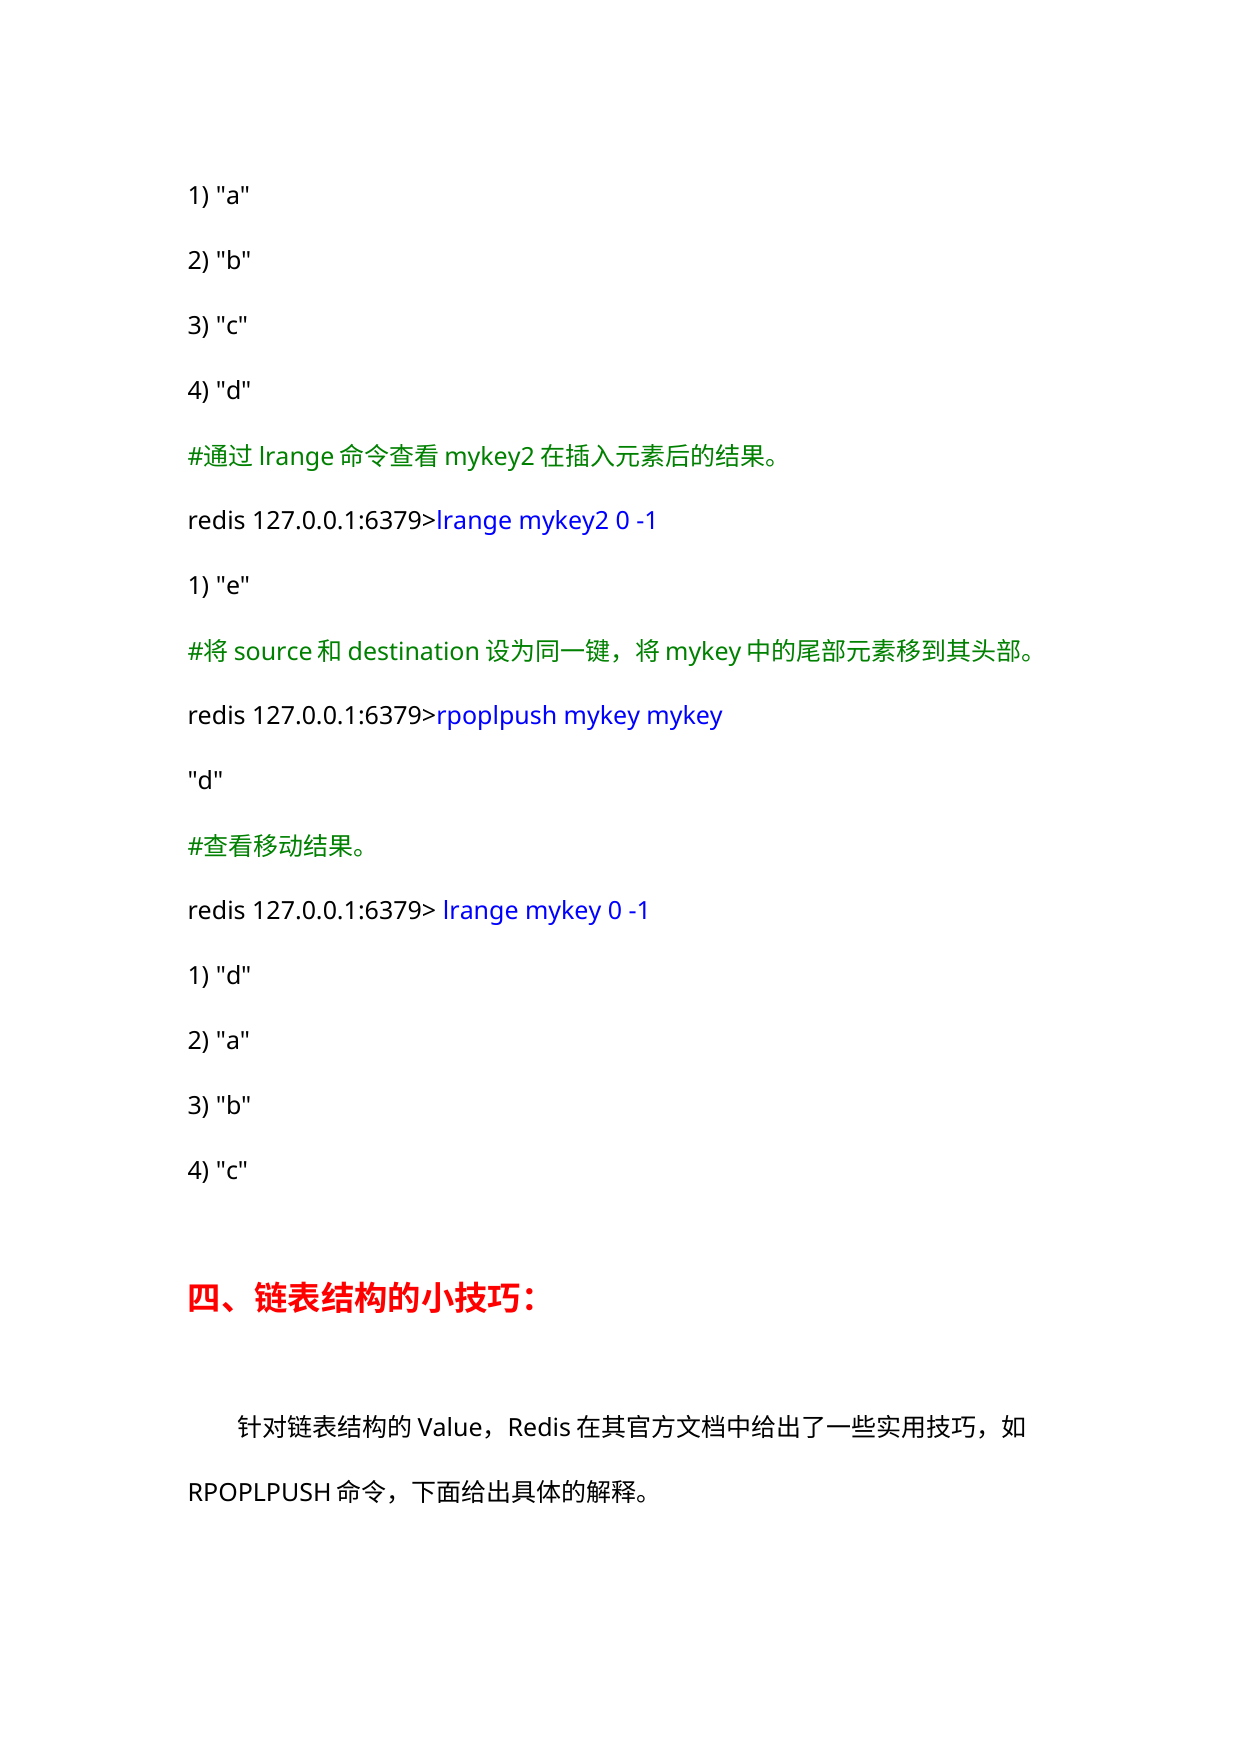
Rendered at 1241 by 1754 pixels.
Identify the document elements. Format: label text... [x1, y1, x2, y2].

subtitle 四、链表结构的小技巧： [187, 1264, 1053, 1329]
text 针对链表结构的Value，Redis在其官方文档中给出了一些实用技巧，如RPOPLPUSH命令，下面给出具体的解释。 [187, 1393, 1053, 1523]
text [187, 162, 1053, 1234]
